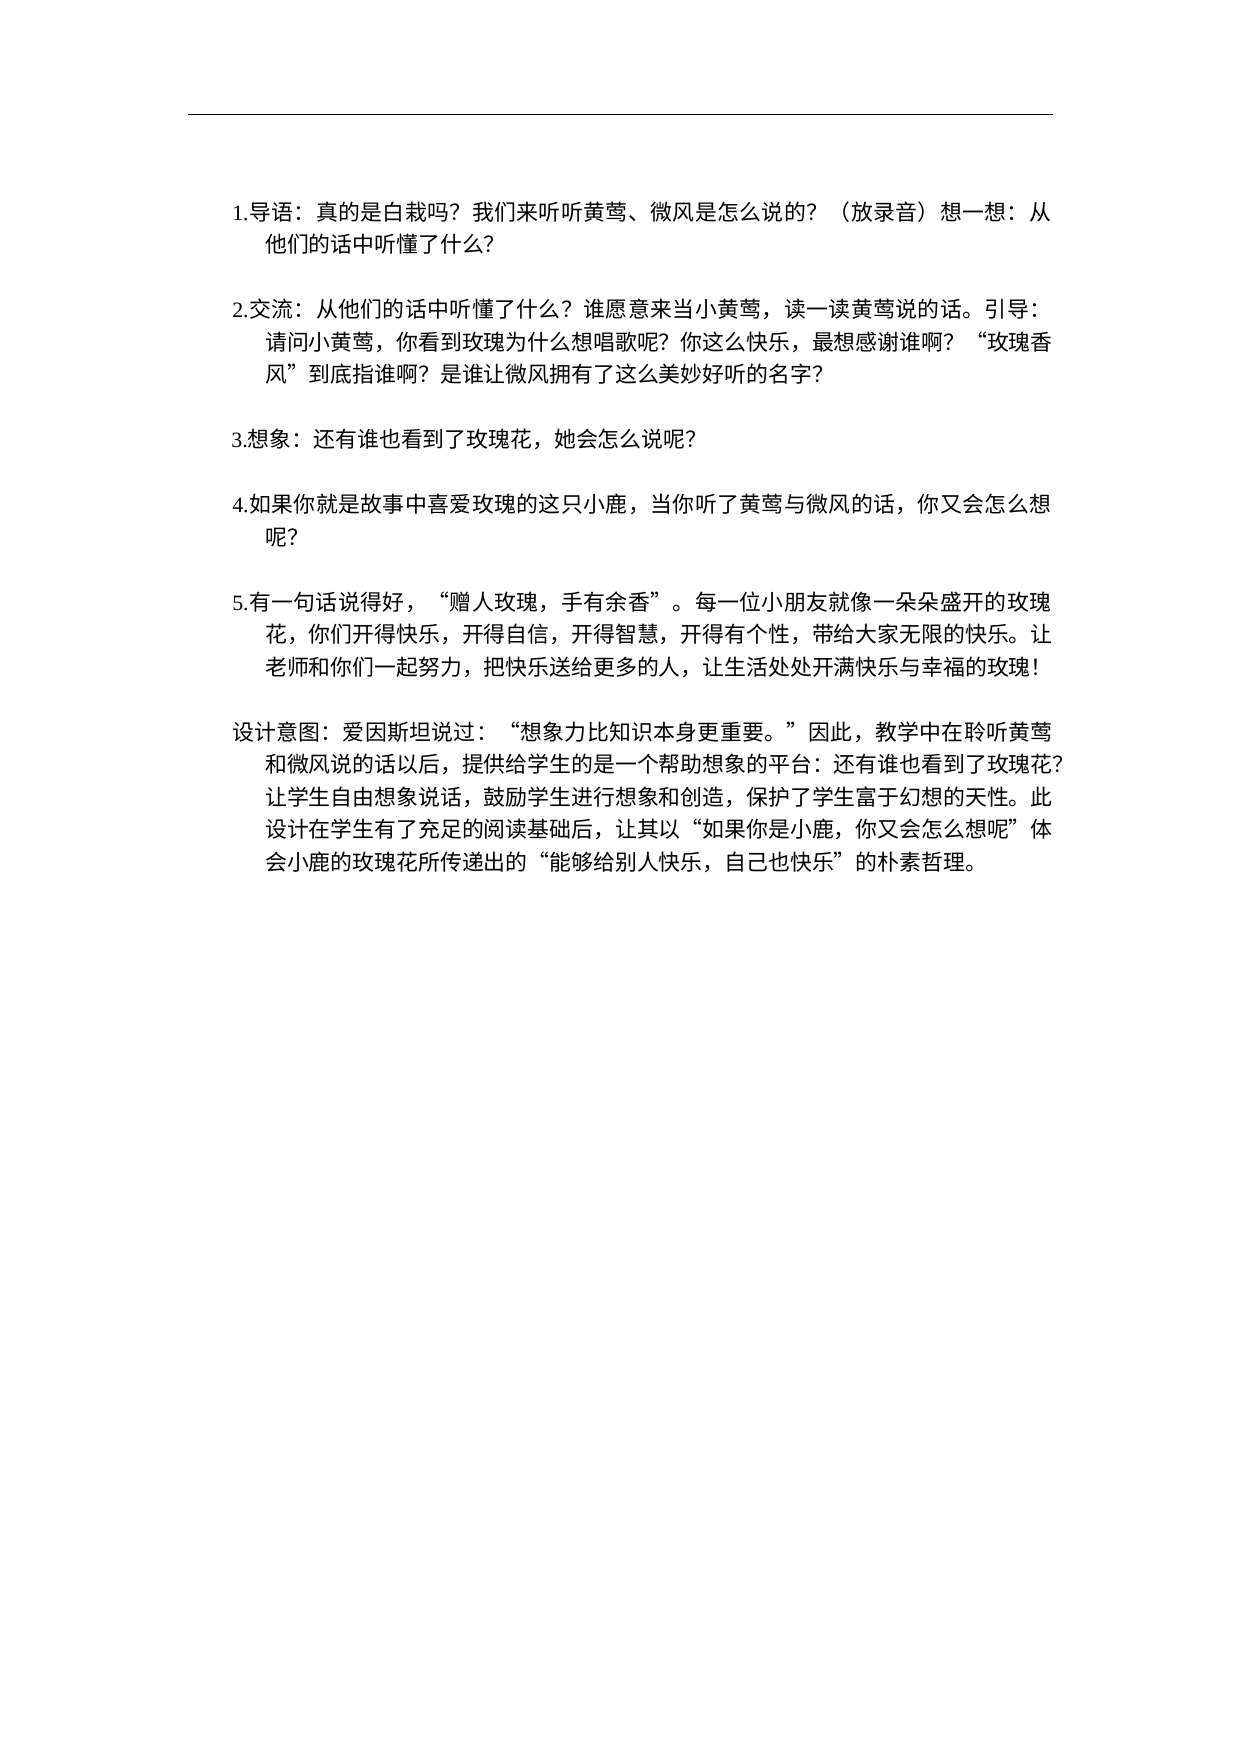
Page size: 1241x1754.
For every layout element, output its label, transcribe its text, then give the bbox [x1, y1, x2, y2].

text 设计意图：爱因斯坦说过：“想象力比知识本身更重要。”因此，教学中在聆听黄莺和微风说的话以后，提供给学生的是一个帮助想象的平台：还有谁也看到了玫瑰花？让学生自由想象说话，鼓励学生进行想象和创造，保护了学生富于幻想的天性。此设计在学生有了充足的阅读基础后，让其以“如果你是小鹿，你又会怎么想呢”体会小鹿的玫瑰花所传递出的“能够给别人快乐，自己也快乐”的朴素哲理。 [187, 714, 1053, 877]
text 5.有一句话说得好，“赠人玫瑰，手有余香”。每一位小朋友就像一朵朵盛开的玫瑰花，你们开得快乐，开得自信，开得智慧，开得有个性，带给大家无限的快乐。让老师和你们一起努力，把快乐送给更多的人，让生活处处开满快乐与幸福的玫瑰！ [187, 584, 1053, 682]
text 1.导语：真的是白栽吗？我们来听听黄莺、微风是怎么说的？（放录音）想一想：从他们的话中听懂了什么？ [187, 194, 1053, 259]
text 2.交流：从他们的话中听懂了什么？谁愿意来当小黄莺，读一读黄莺说的话。引导：请问小黄莺，你看到玫瑰为什么想唱歌呢？你这么快乐，最想感谢谁啊？“玫瑰香风”到底指谁啊？是谁让微风拥有了这么美妙好听的名字？ [187, 292, 1053, 389]
text 3.想象：还有谁也看到了玫瑰花，她会怎么说呢？ [187, 422, 1053, 454]
text 4.如果你就是故事中喜爱玫瑰的这只小鹿，当你听了黄莺与微风的话，你又会怎么想呢？ [187, 487, 1053, 552]
